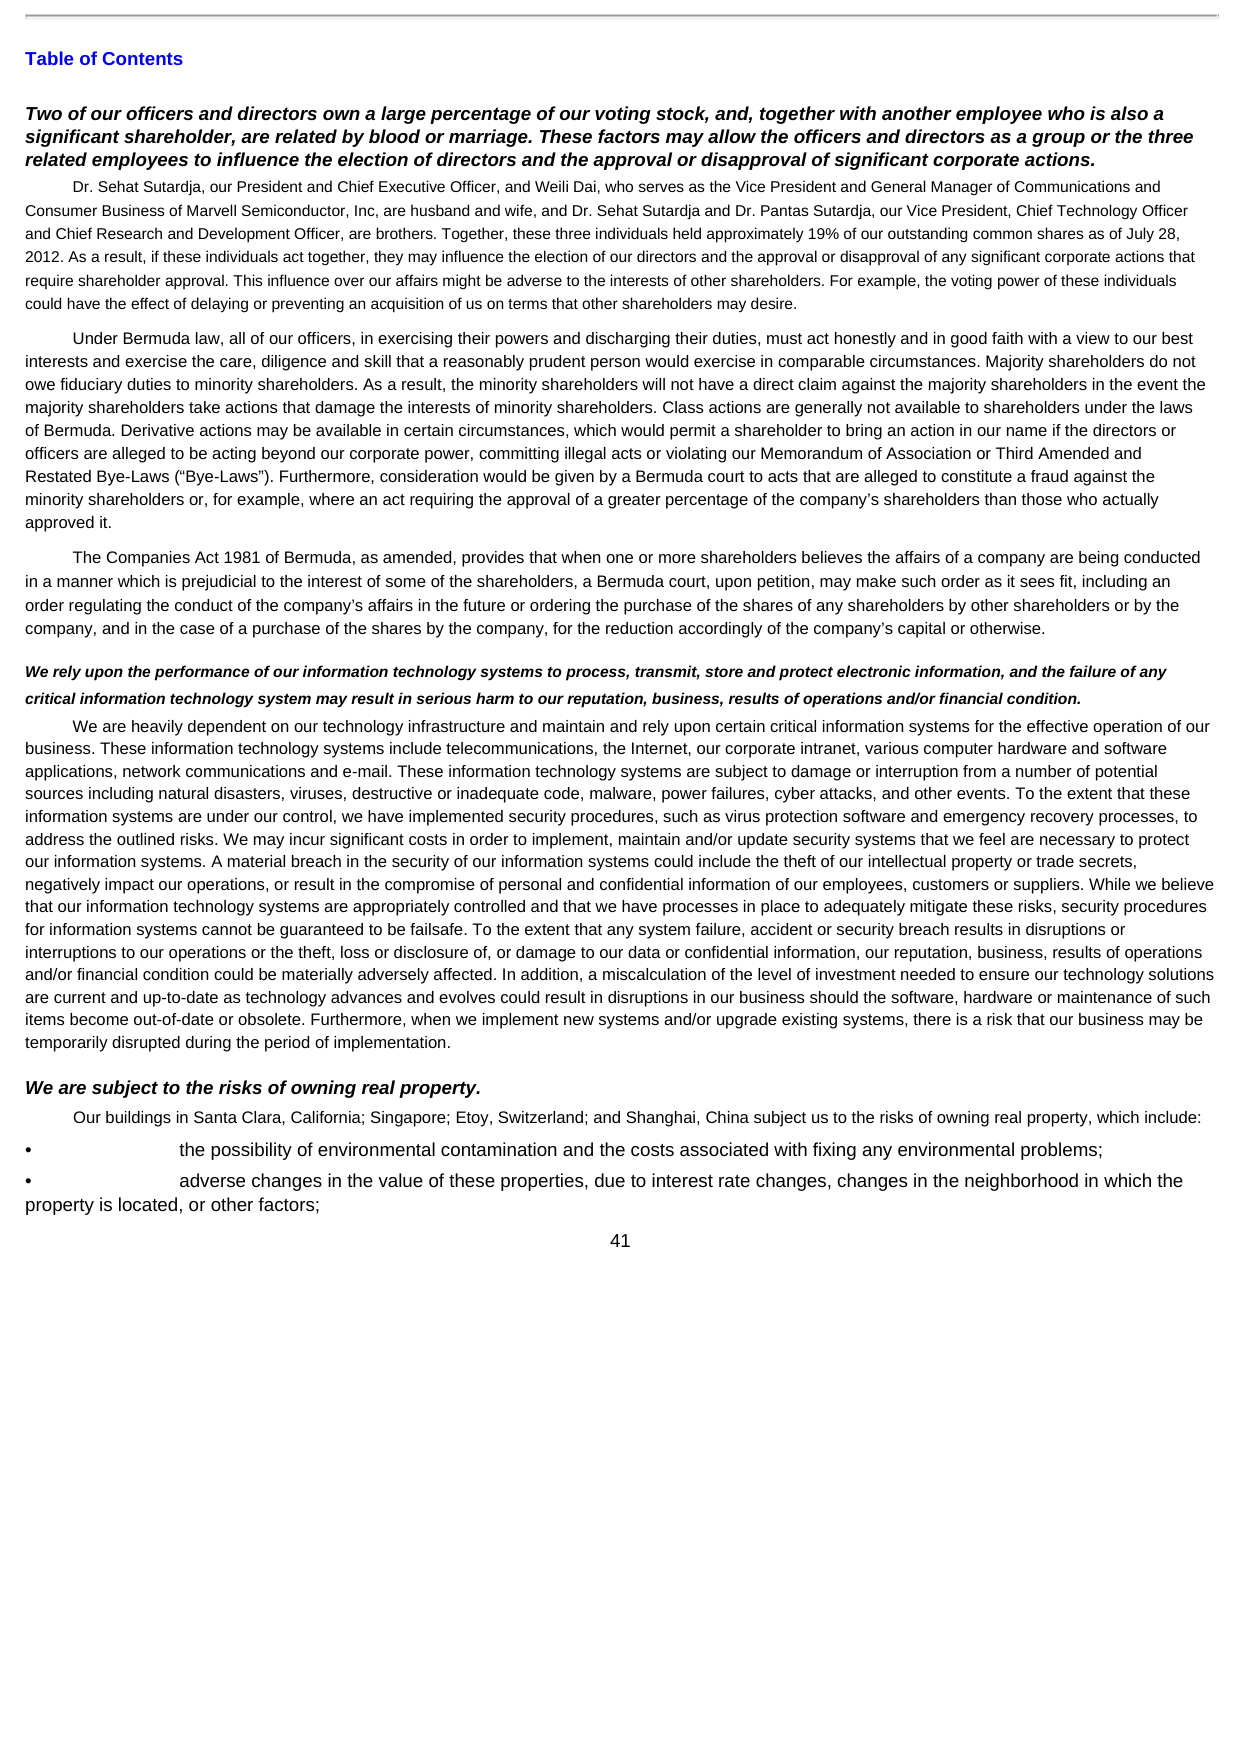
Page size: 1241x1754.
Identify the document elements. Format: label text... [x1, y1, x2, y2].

text Our buildings in Santa Clara, California; Singapore; Etoy, Switzerland; and Shanghai, China subject us to the risks of owning real property, which include: [73, 1108, 1215, 1127]
text The Companies Act 1981 of Bermuda, as amended, provides that when one or more shareholders believes the affairs of a company are being conducted in a manner which is prejudicial to the interest of some of the shareholders, a Bermuda court, upon petition, may make such order as it sees fit, including an order regulating the conduct of the company’s affairs in the future or ordering the purchase of the shares of any shareholders by other shareholders or by the company, and in the case of a purchase of the shares by the company, for the reduction accordingly of the company’s capital or otherwise. [25, 548, 1203, 638]
text Dr. Sehat Sutardja, our President and Chief Executive Officer, and Weili Dai, who serves as the Vice President and General Manager of Communications and Consumer Business of Marvell Semiconductor, Inc, are husband and wife, and Dr. Sehat Sutardja and Dr. Pantas Sutardja, our Vice President, Chief Technology Officer and Chief Research and Development Officer, are brothers. Together, these three individuals held approximately 19% of our outstanding common shares as of July 28, 2012. As a result, if these individuals act together, they may influence the election of our directors and the approval or disapproval of any significant corporate actions that require shareholder approval. This influence over our affairs might be adverse to the interests of other shareholders. For example, the voting power of these individuals could have the effect of delaying or preventing an acquisition of us on terms that other shareholders may desire. [25, 178, 1201, 313]
picture [23, 14, 1220, 21]
list the possibility of environmental contamination and the costs associated with fixing any environmental problems; [25, 1139, 1215, 1160]
text We rely upon the performance of our information technology systems to process, transmit, store and protect electronic information, and the failure of any critical information technology system may result in serious harm to our reputation, business, results of operations and/or financial condition. [25, 663, 1182, 708]
text Under Bermuda law, all of our officers, in exercising their powers and discharging their duties, must act honestly and in good faith with a view to our best interests and exercise the care, diligence and skill that a reasonably prudent person would exercise in comparable circumstances. Majority shareholders do not owe fiduciary duties to minority shareholders. As a result, the minority shareholders will not have a direct claim against the majority shareholders in the event the majority shareholders take actions that damage the interests of minority shareholders. Class actions are generally not available to shareholders under the laws of Bermuda. Derivative actions may be available in certain circumstances, which would permit a shareholder to bring an action in our name if the directors or officers are alleged to be acting beyond our corporate power, committing illegal acts or violating our Memorandum of Association or Third Amended and Restated Bye-Laws (“Bye-Laws”). Furthermore, consideration would be given by a Bermuda court to acts that are alleged to constitute a fraud against the minority shareholders or, for example, where an act requiring the approval of a greater percentage of the company’s shareholders than those who actually approved it. [25, 329, 1211, 532]
text Table of Contents [25, 48, 1215, 69]
text 41 [25, 1230, 1215, 1251]
text We are subject to the risks of owning real property. [25, 1077, 1215, 1098]
text Two of our officers and directors own a large percentage of our voting stock, and, together with another employee who is also a significant shareholder, are related by blood or marriage. These factors may allow the officers and directors as a group or the three related employees to influence the election of directors and the approval or disapproval of significant corporate actions. [25, 102, 1197, 170]
list adverse changes in the value of these properties, due to interest rate changes, changes in the neighborhood in which the property is located, or other factors; [25, 1170, 1215, 1215]
text We are heavily dependent on our technology infrastructure and maintain and rely upon certain critical information systems for the effective operation of our business. These information technology systems include telecommunications, the Internet, our corporate intranet, various computer hardware and software applications, network communications and e-mail. These information technology systems are subject to damage or interruption from a number of potential sources including natural disasters, viruses, destructive or inadequate code, malware, power failures, cyber attacks, and other events. To the extent that these information systems are under our control, we have implemented security procedures, such as virus protection software and emergency recovery processes, to address the outlined risks. We may incur significant costs in order to implement, maintain and/or update security systems that we feel are necessary to protect our information systems. A material breach in the security of our information systems could include the theft of our intellectual property or trade secrets, negatively impact our operations, or result in the compromise of personal and confidential information of our employees, customers or suppliers. While we believe that our information technology systems are appropriately controlled and that we have processes in place to adequately mitigate these risks, security procedures for information systems cannot be guaranteed to be failsafe. To the extent that any system failure, accident or security breach results in disruptions or interruptions to our operations or the theft, loss or disclosure of, or damage to our data or confidential information, our reputation, business, results of operations and/or financial condition could be materially adversely affected. In addition, a miscalculation of the level of investment needed to ensure our technology solutions are current and up-to-date as technology advances and evolves could result in disruptions in our business should the software, hardware or maintenance of such items become out-of-date or obsolete. Furthermore, when we implement new systems and/or upgrade existing systems, there is a risk that our business may be temporarily disrupted during the period of implementation. [25, 716, 1215, 1052]
